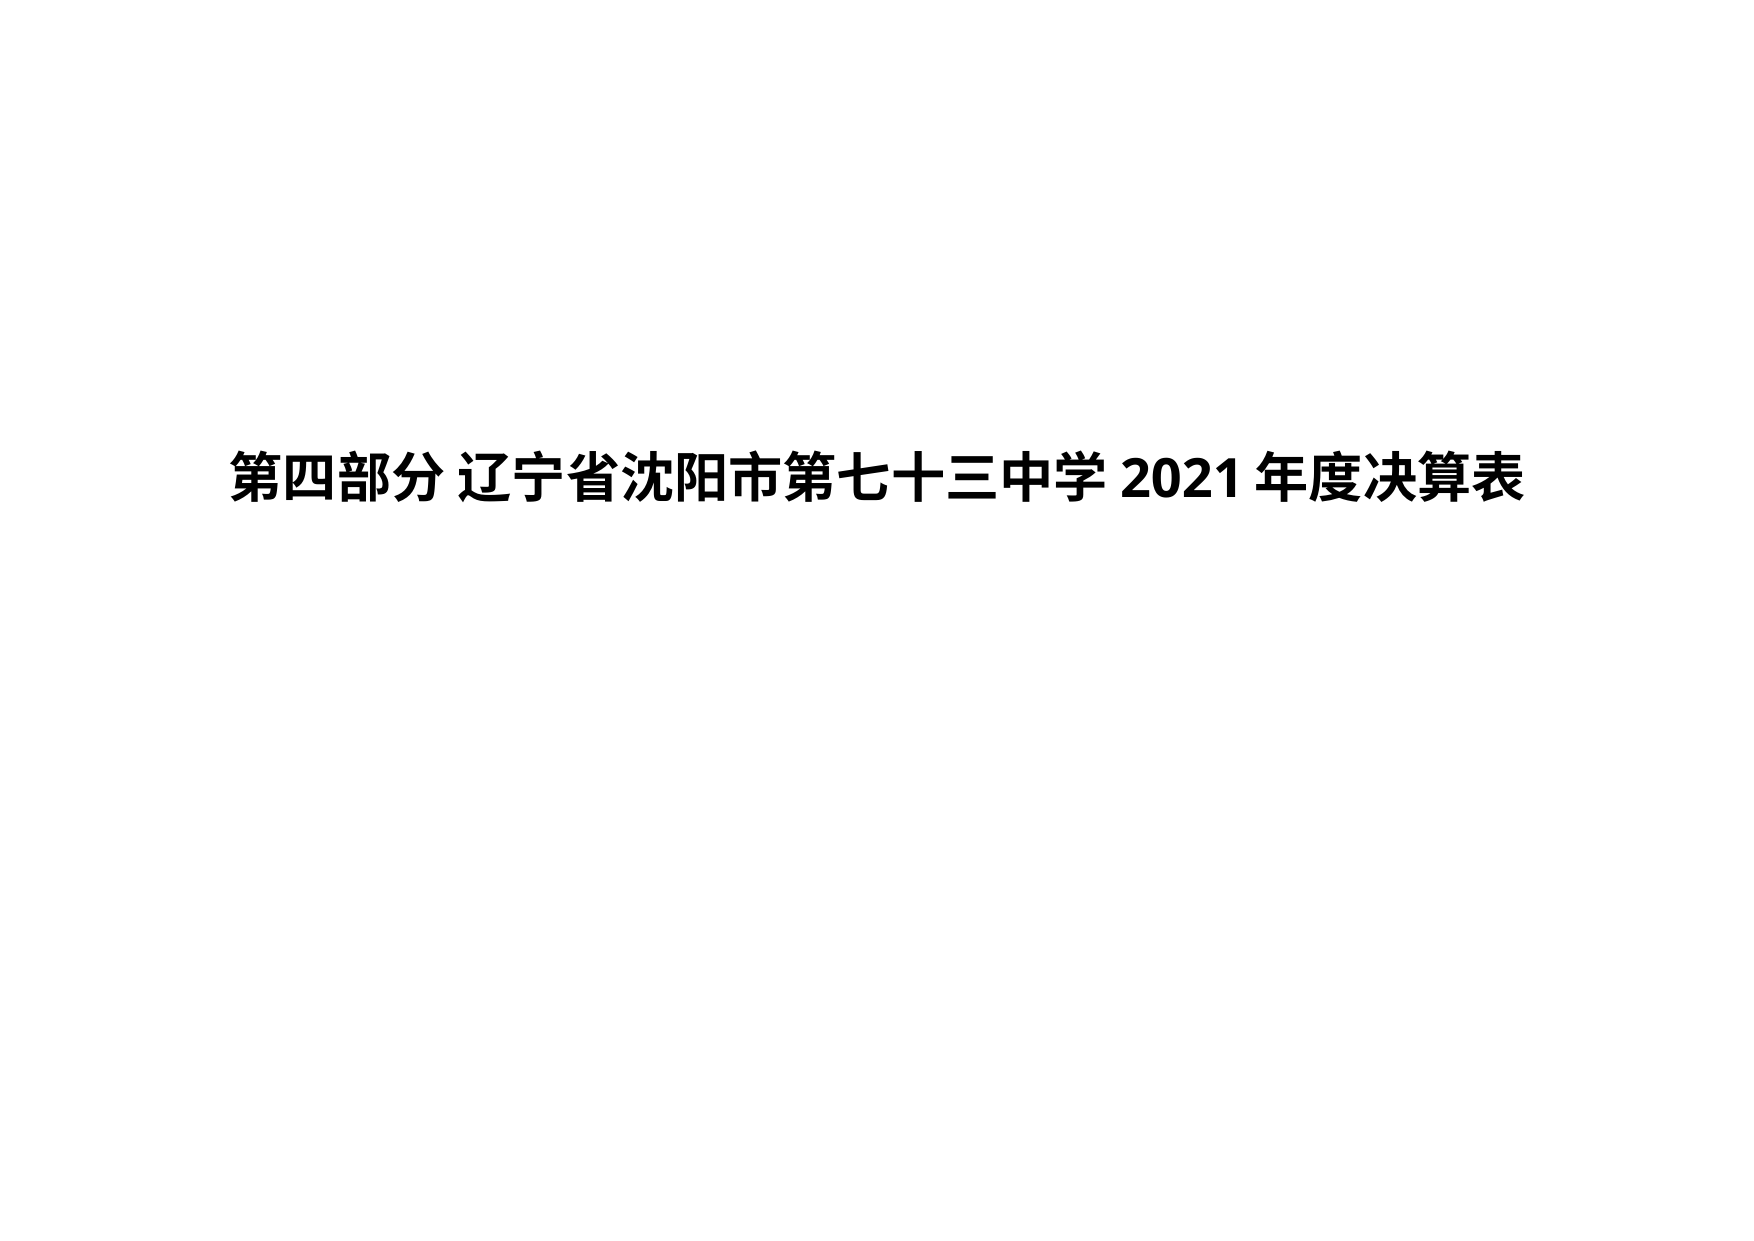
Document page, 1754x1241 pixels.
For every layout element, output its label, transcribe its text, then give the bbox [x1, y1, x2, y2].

text 第四部分 辽宁省沈阳市第七十三中学 2021年度决算表 [150, 425, 1604, 523]
